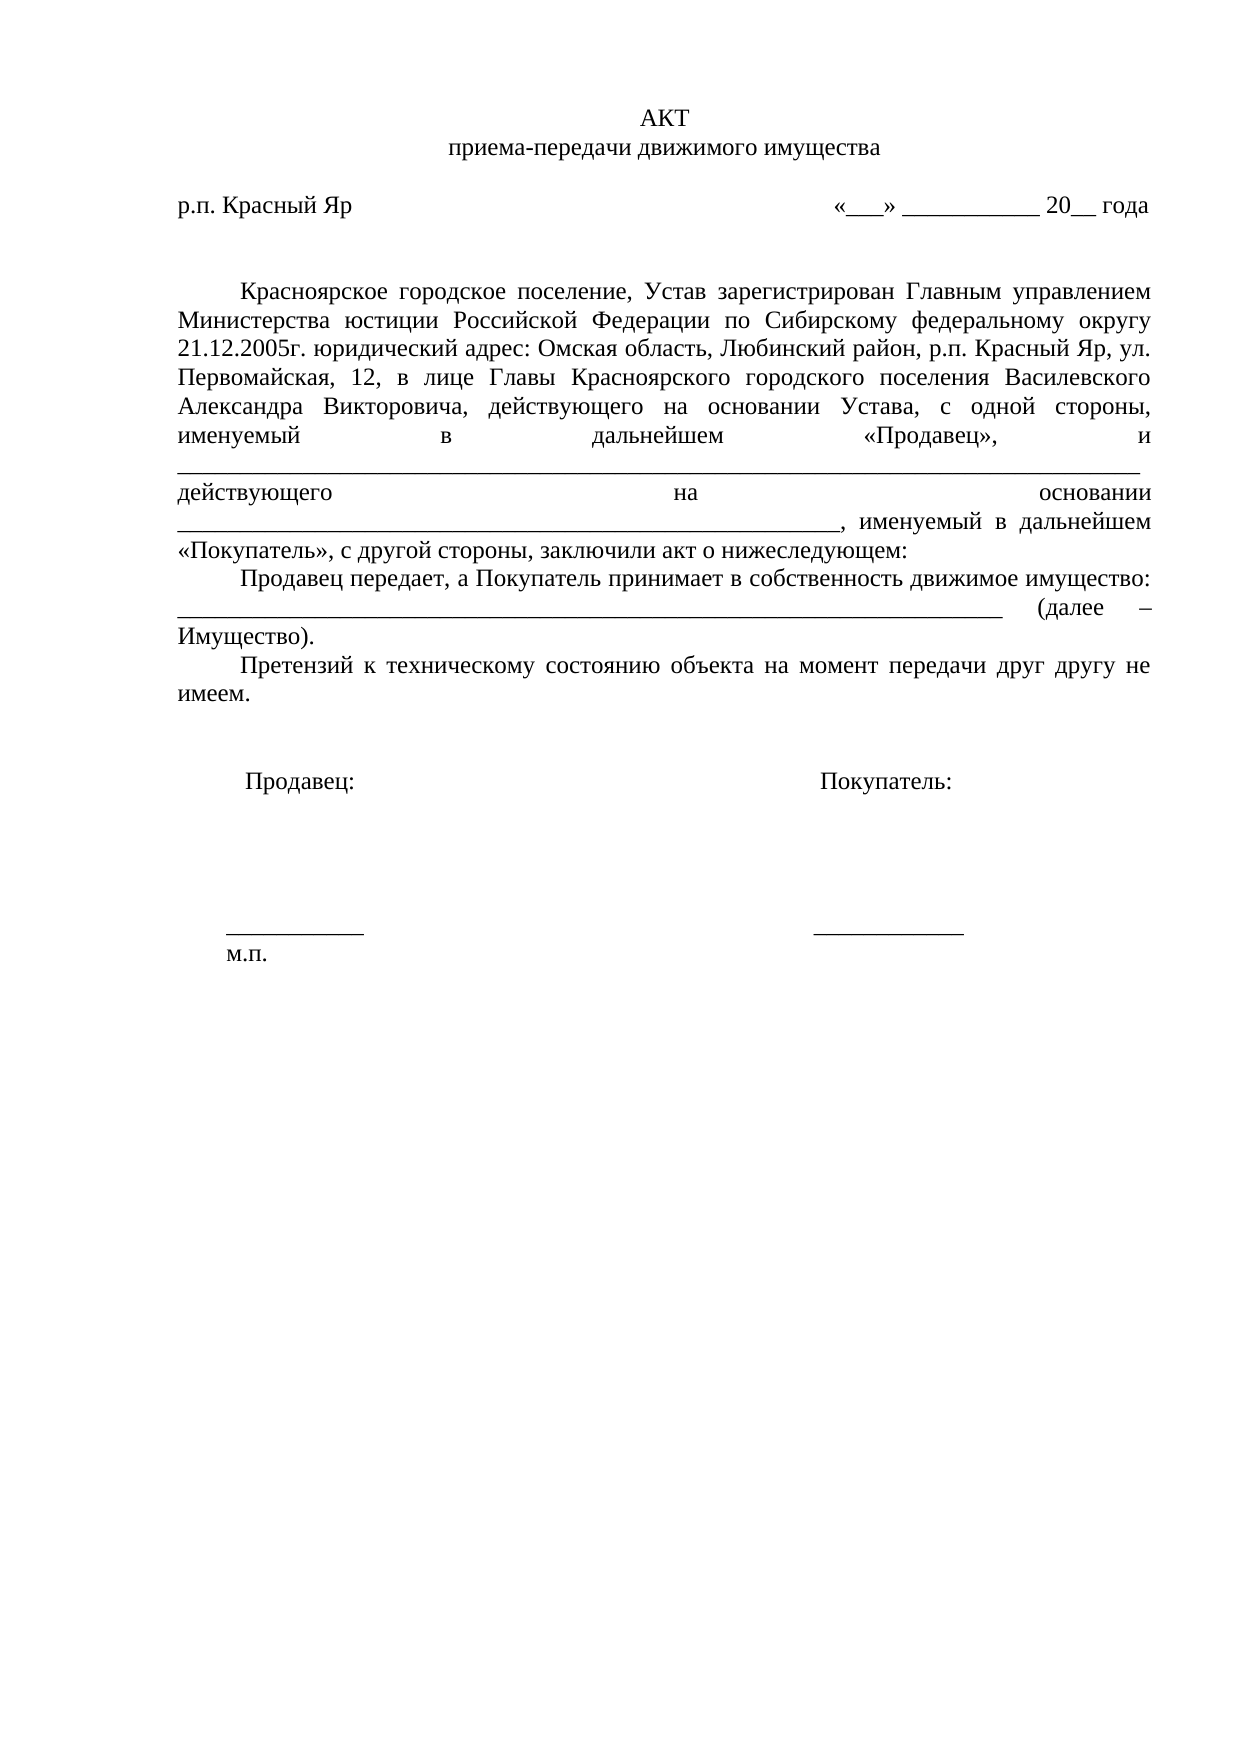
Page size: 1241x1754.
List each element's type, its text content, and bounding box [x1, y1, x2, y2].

table_cell ____________ [609, 852, 1240, 967]
text Претензий к техническому состоянию объекта на момент передачи друг другу не имеем. [177, 650, 1152, 707]
table_cell ___________ м.п. [178, 852, 608, 967]
table_header Продавец: [178, 766, 608, 851]
text Продавец передает, а Покупатель принимает в собственность движимое имущество: __________________________________________________________________ (далее – Имущество). [177, 563, 1152, 650]
subtitle АКТ [177, 103, 1152, 132]
text Красноярское городское поселение, Устав зарегистрирован Главным управлением Министерства юстиции Российской Федерации по Сибирскому федеральному округу 21.12.2005г. юридический адрес: Омская область, Любинский район, р.п. Красный Яр, ул. Первомайская, 12, в лице Главы Красноярского городского поселения Василевского Александра Викторовича, действующего на основании Устава, с одной стороны, именуемый в дальнейшем «Продавец», и _____________________________________________________________________________ действующего на основании _____________________________________________________, именуемый в дальнейшем «Покупатель», с другой стороны, заключили акт о нижеследующем: [177, 276, 1152, 563]
text р.п. Красный Яр «___» ___________ 20__ года [177, 190, 1152, 218]
table_header Покупатель: [609, 766, 1240, 851]
text приема-передачи движимого имущества [177, 132, 1152, 161]
